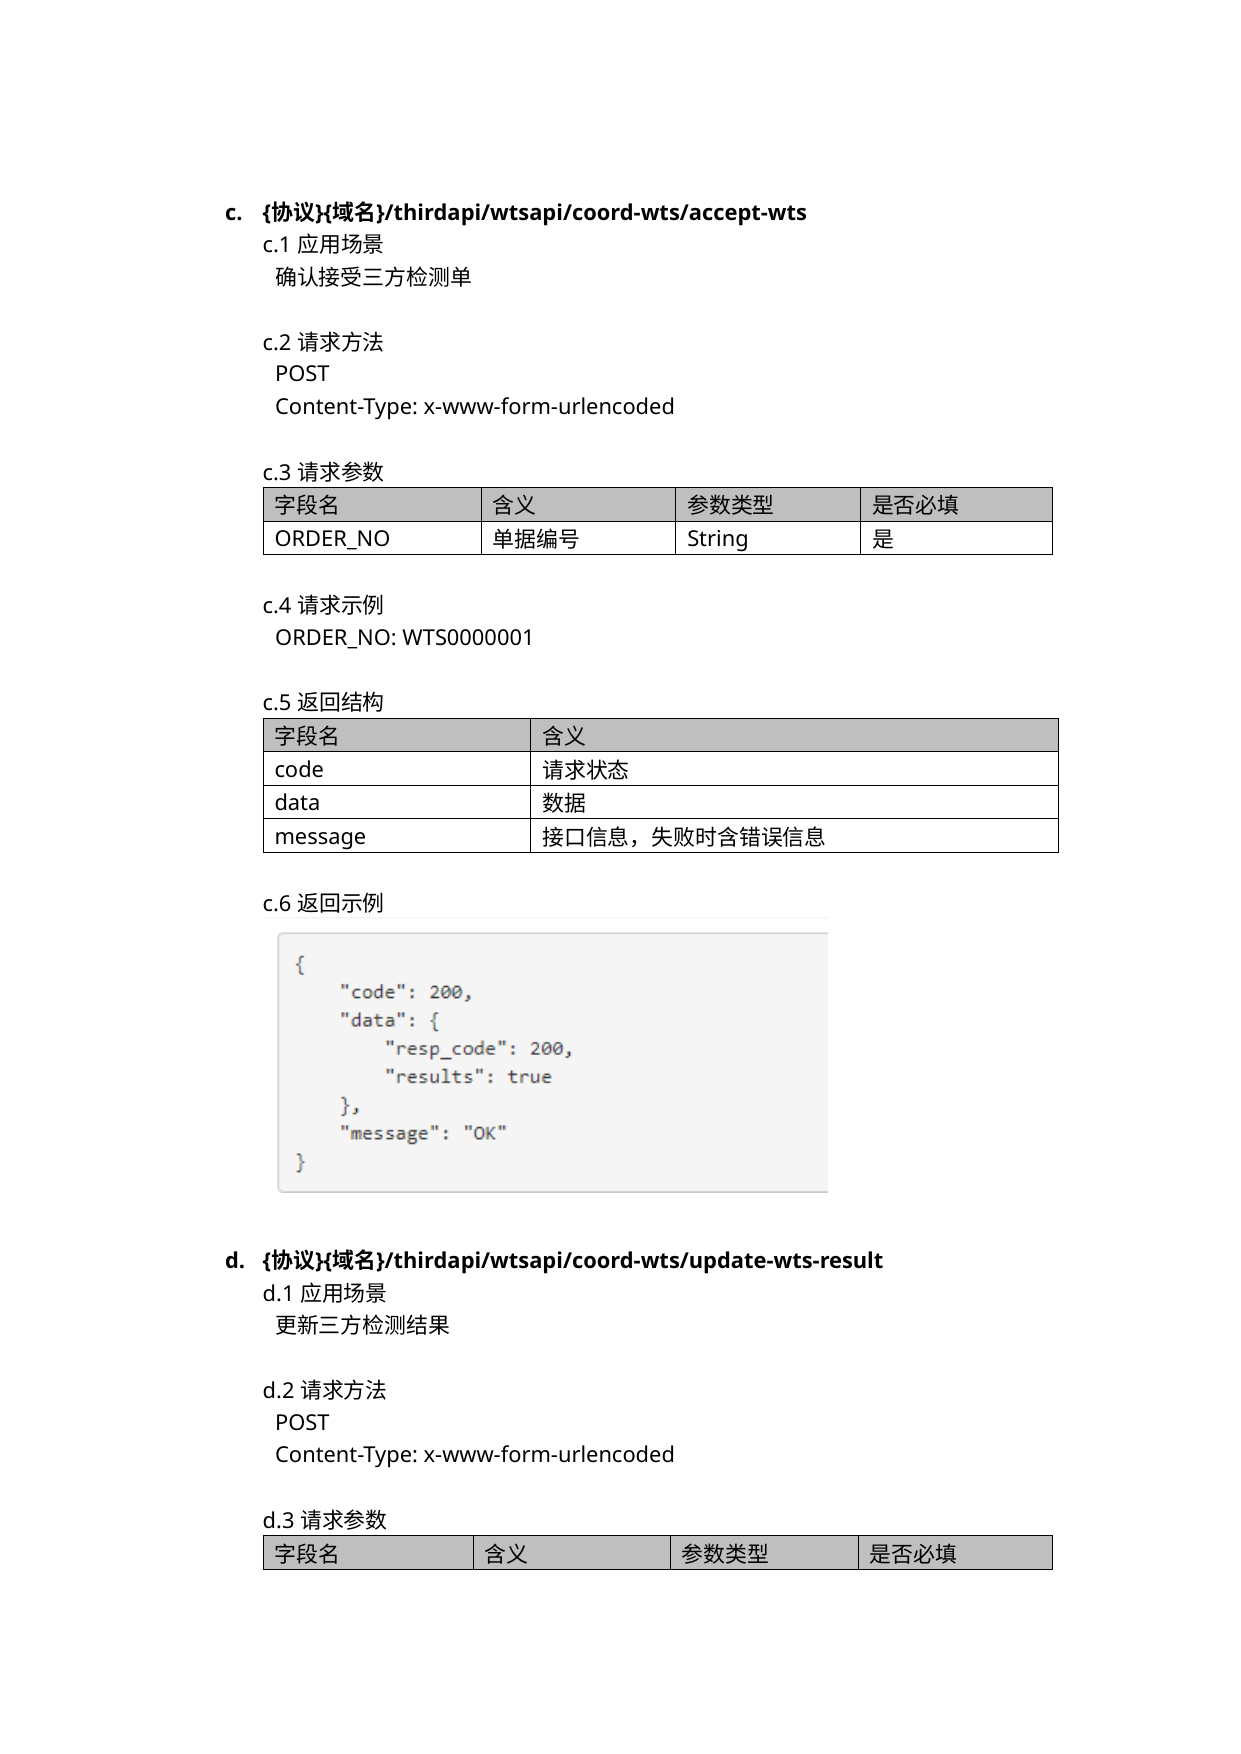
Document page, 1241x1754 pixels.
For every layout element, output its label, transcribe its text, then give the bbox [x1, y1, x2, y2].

table_header 字段名 [264, 719, 530, 751]
list c.6 返回示例 [262, 885, 1053, 918]
table_header 是否必填 [859, 1536, 1052, 1569]
list Content-Type: x-www-form-urlencoded [262, 389, 1053, 422]
table_cell 数据 [531, 786, 1058, 818]
table_cell ORDER_NO [264, 522, 481, 554]
list c.2 请求方法 [262, 324, 1053, 357]
table_cell 请求状态 [531, 752, 1058, 785]
list d.1 应用场景 [262, 1275, 1053, 1308]
table_header 是否必填 [861, 488, 1052, 521]
list POST [262, 357, 1053, 389]
list c.5 返回结构 [262, 685, 1053, 718]
table_header 字段名 [264, 488, 481, 521]
list {协议}{域名}/thirdapi/wtsapi/coord-wts/update-wts-result [225, 1243, 1053, 1275]
table_header 字段名 [264, 1536, 473, 1569]
list ORDER_NO: WTS0000001 [262, 620, 1053, 653]
table_header 含义 [531, 719, 1058, 751]
list c.3 请求参数 [262, 454, 1053, 487]
list 确认接受三方检测单 [262, 259, 1053, 292]
table_cell 单据编号 [482, 522, 675, 554]
table_header 含义 [482, 488, 675, 521]
picture [262, 917, 829, 1193]
list d.3 请求参数 [262, 1503, 1053, 1535]
table_header 参数类型 [676, 488, 860, 521]
list d.2 请求方法 [262, 1373, 1053, 1405]
list c.1 应用场景 [262, 227, 1053, 259]
list {协议}{域名}/thirdapi/wtsapi/coord-wts/accept-wts [225, 194, 1053, 227]
list POST [262, 1405, 1053, 1438]
list c.4 请求示例 [262, 588, 1053, 620]
table_cell message [264, 819, 530, 852]
list Content-Type: x-www-form-urlencoded [262, 1438, 1053, 1470]
table_cell data [264, 786, 530, 818]
table_cell code [264, 752, 530, 785]
table_cell 是 [861, 522, 1052, 554]
table_header 含义 [474, 1536, 670, 1569]
table_header 参数类型 [671, 1536, 858, 1569]
table_cell String [676, 522, 860, 554]
table_cell 接口信息，失败时含错误信息 [531, 819, 1058, 852]
list 更新三方检测结果 [262, 1308, 1053, 1340]
